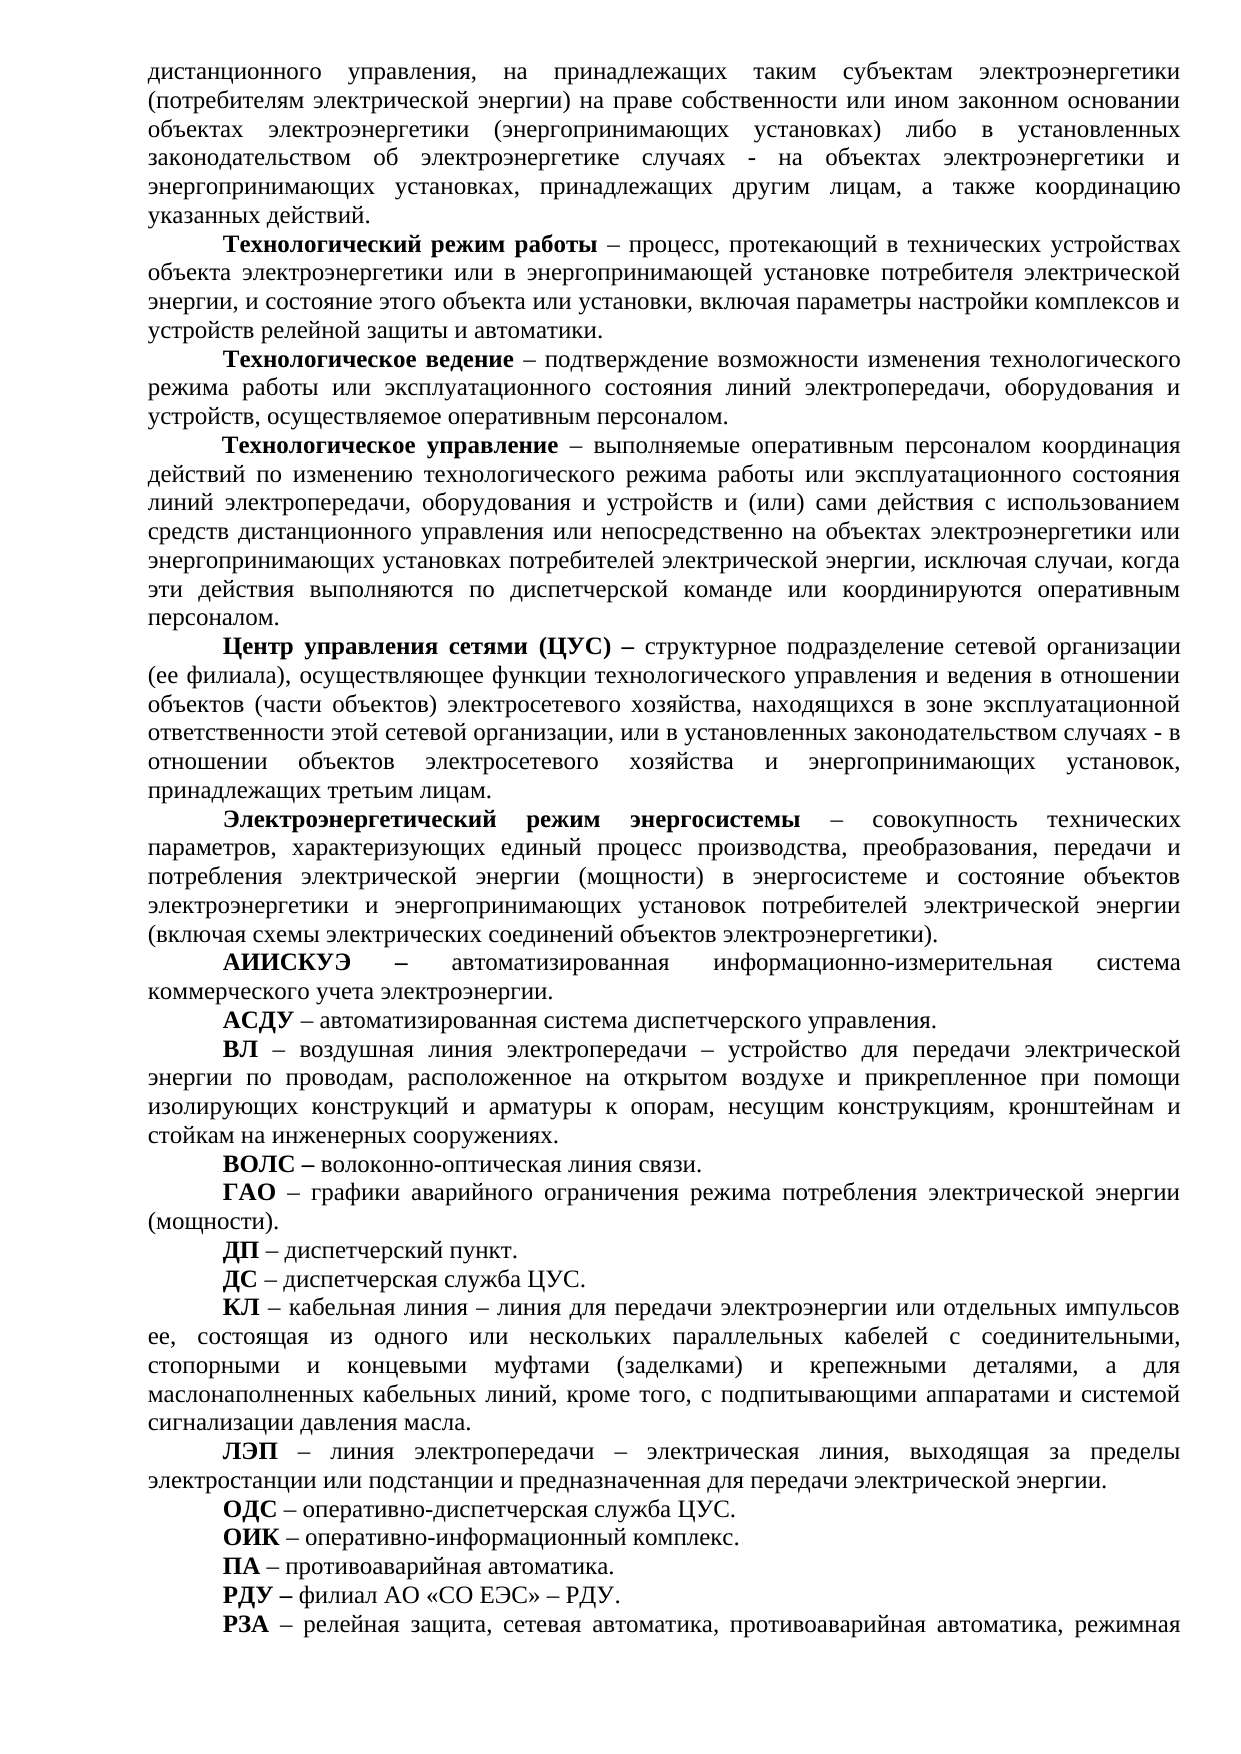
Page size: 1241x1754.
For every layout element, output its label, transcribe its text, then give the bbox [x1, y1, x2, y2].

text ДС – диспетчерская служба ЦУС. [148, 1264, 1181, 1292]
text ДП – диспетчерский пункт. [148, 1235, 1181, 1264]
text ПА – противоаварийная автоматика. [148, 1551, 1181, 1580]
text Центр управления сетями (ЦУС) – структурное подразделение сетевой организации (ее филиала), осуществляющее функции технологического управления и ведения в отношении объектов (части объектов) электросетевого хозяйства, находящихся в зоне эксплуатационной ответственности этой сетевой организации, или в установленных законодательством случаях - в отношении объектов электросетевого хозяйства и энергопринимающих установок, принадлежащих третьим лицам. [148, 631, 1181, 804]
text КЛ – кабельная линия – линия для передачи электроэнергии или отдельных импульсов ее, состоящая из одного или нескольких параллельных кабелей с соединительными, стопорными и концевыми муфтами (заделками) и крепежными деталями, а для маслонаполненных кабельных линий, кроме того, с подпитывающими аппаратами и системой сигнализации давления масла. [148, 1292, 1181, 1436]
text Электроэнергетический режим энергосистемы – совокупность технических параметров, характеризующих единый процесс производства, преобразования, передачи и потребления электрической энергии (мощности) в энергосистеме и состояние объектов электроэнергетики и энергопринимающих установок потребителей электрической энергии (включая схемы электрических соединений объектов электроэнергетики). [148, 804, 1181, 947]
text ВОЛС – волоконно-оптическая линия связи. [148, 1149, 1181, 1177]
text АСДУ – автоматизированная система диспетчерского управления. [148, 1005, 1181, 1034]
text ОДС – оперативно-диспетчерская служба ЦУС. [148, 1494, 1181, 1522]
text Технологическое управление – выполняемые оперативным персоналом координация действий по изменению технологического режима работы или эксплуатационного состояния линий электропередачи, оборудования и устройств и (или) сами действия с использованием средств дистанционного управления или непосредственно на объектах электроэнергетики или энергопринимающих установках потребителей электрической энергии, исключая случаи, когда эти действия выполняются по диспетчерской команде или координируются оперативным персоналом. [148, 430, 1181, 631]
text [148, 1609, 1181, 1637]
text ГАО – графики аварийного ограничения режима потребления электрической энергии (мощности). [148, 1177, 1181, 1235]
text РДУ – филиал АО «СО ЕЭС» – РДУ. [148, 1580, 1181, 1609]
text АИИСКУЭ – автоматизированная информационно-измерительная система коммерческого учета электроэнергии. [148, 947, 1181, 1005]
text ВЛ – воздушная линия электропередачи – устройство для передачи электрической энергии по проводам, расположенное на открытом воздухе и прикрепленное при помощи изолирующих конструкций и арматуры к опорам, несущим конструкциям, кронштейнам и стойкам на инженерных сооружениях. [148, 1034, 1181, 1149]
text ОИК – оперативно-информационный комплекс. [148, 1522, 1181, 1551]
text Технологическое ведение – подтверждение возможности изменения технологического режима работы или эксплуатационного состояния линий электропередачи, оборудования и устройств, осуществляемое оперативным персоналом. [148, 344, 1181, 430]
text Технологический режим работы – процесс, протекающий в технических устройствах объекта электроэнергетики или в энергопринимающей установке потребителя электрической энергии, и состояние этого объекта или установки, включая параметры настройки комплексов и устройств релейной защиты и автоматики. [148, 229, 1181, 344]
text ЛЭП – линия электропередачи – электрическая линия, выходящая за пределы электростанции или подстанции и предназначенная для передачи электрической энергии. [148, 1436, 1181, 1494]
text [148, 56, 1181, 229]
